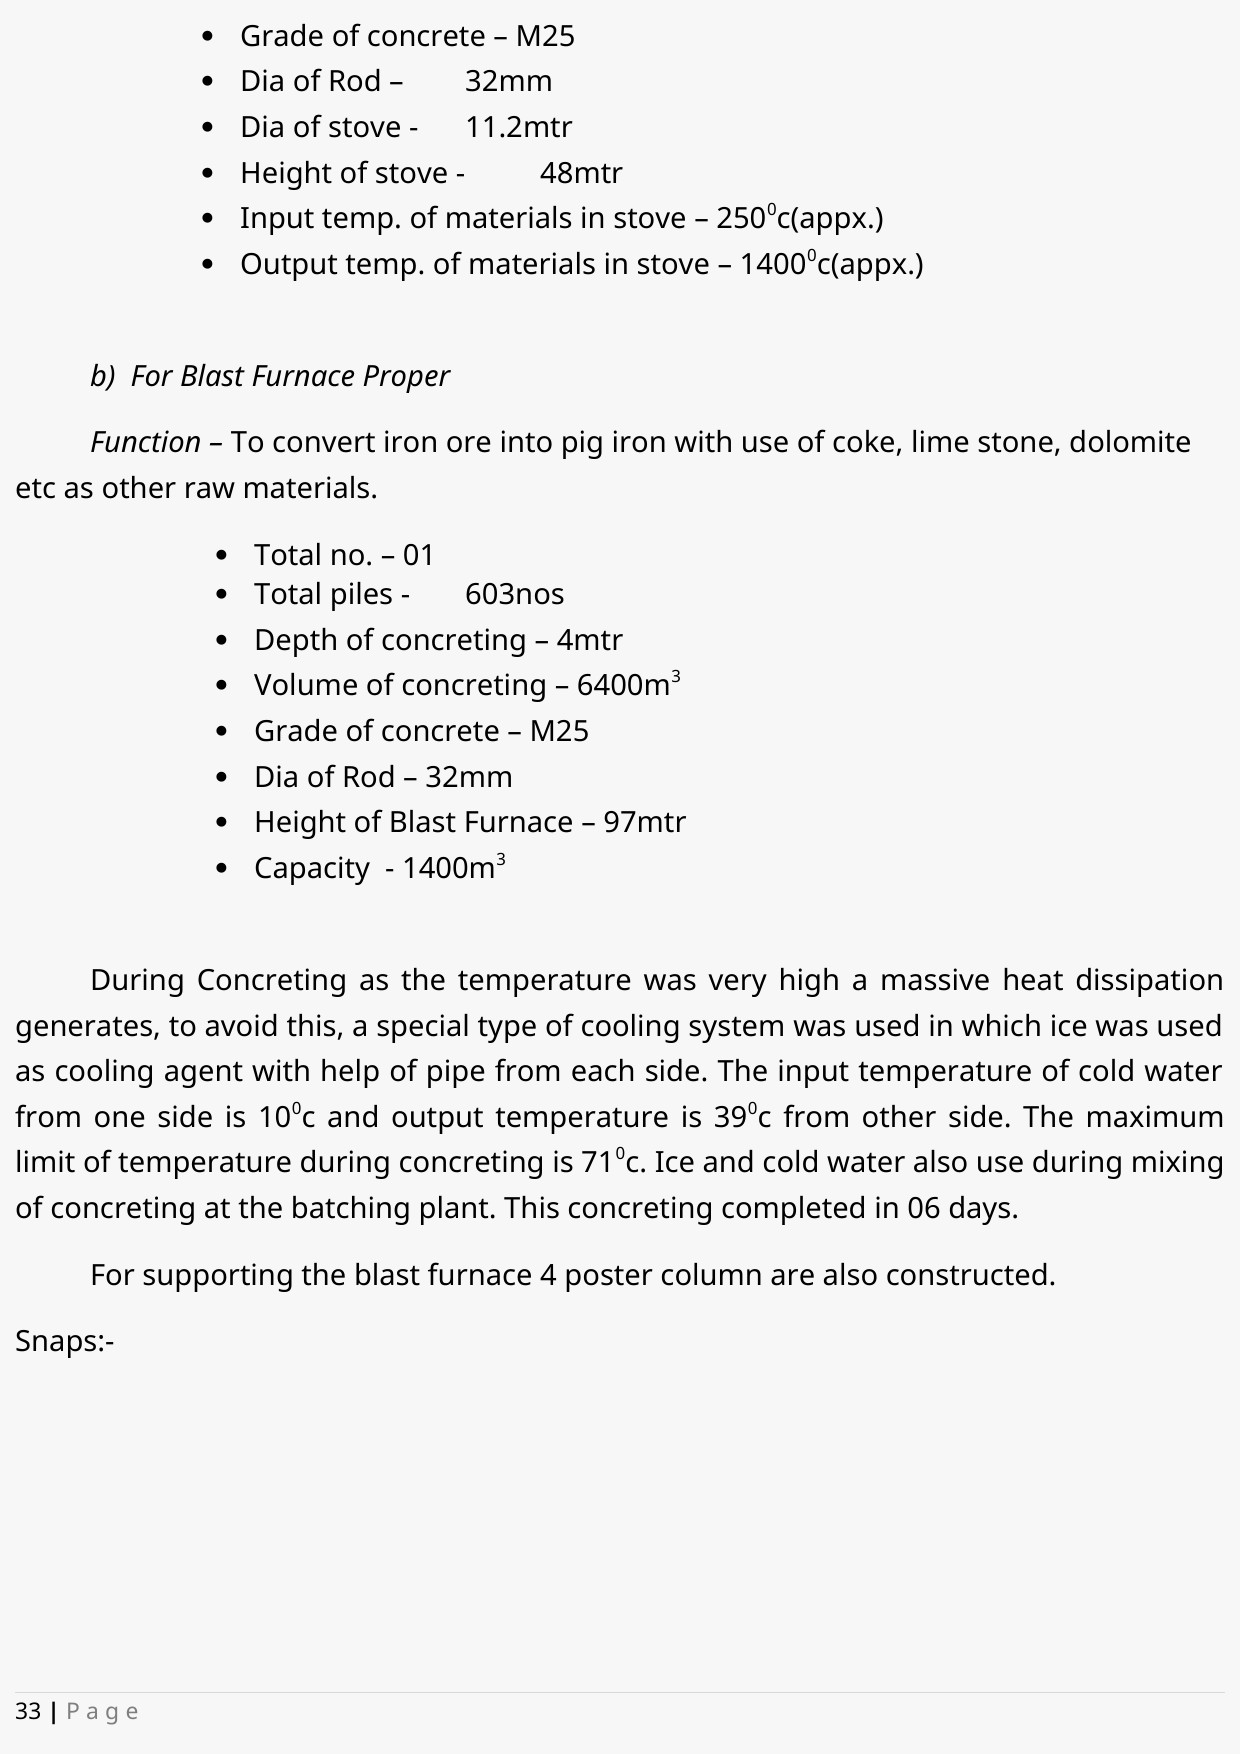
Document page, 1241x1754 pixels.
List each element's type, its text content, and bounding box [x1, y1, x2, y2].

text b) For Blast Furnace Proper [90, 355, 1225, 395]
list Capacity - 1400m3 [216, 847, 1225, 887]
list Dia of stove - 11.2mtr [202, 106, 1225, 146]
list Total piles - 603nos [216, 573, 1225, 613]
list Depth of concreting – 4mtr [216, 619, 1225, 659]
list Height of stove - 48mtr [202, 152, 1225, 192]
text Snaps:- [15, 1320, 1225, 1360]
list Height of Blast Furnace – 97mtr [216, 802, 1225, 841]
list Grade of concrete – M25 [216, 710, 1225, 750]
list Grade of concrete – M25 [202, 15, 1225, 55]
list Output temp. of materials in stove – 14000c(appx.) [202, 243, 1225, 283]
list Input temp. of materials in stove – 2500c(appx.) [202, 197, 1225, 237]
list Dia of Rod – 32mm [202, 61, 1225, 100]
text During Concreting as the temperature was very high a massive heat dissipation generates, to avoid this, a special type of cooling system was used in which ice was used as cooling agent with help of pipe from each side. The input temperature of cold water from one side is 100c and output temperature is 390c from other side. The maximum limit of temperature during concreting is 710c. Ice and cold water also use during mixing of concreting at the batching plant. This concreting completed in 06 days. [15, 959, 1225, 1227]
list Total no. – 01 [216, 534, 1225, 573]
text For supporting the blast furnace 4 poster column are also constructed. [15, 1254, 1225, 1293]
list Volume of concreting – 6400m3 [216, 665, 1225, 704]
list Dia of Rod – 32mm [216, 756, 1225, 796]
text Function – To convert iron ore into pig iron with use of coke, lime stone, dolomite etc as other raw materials. [15, 422, 1225, 507]
